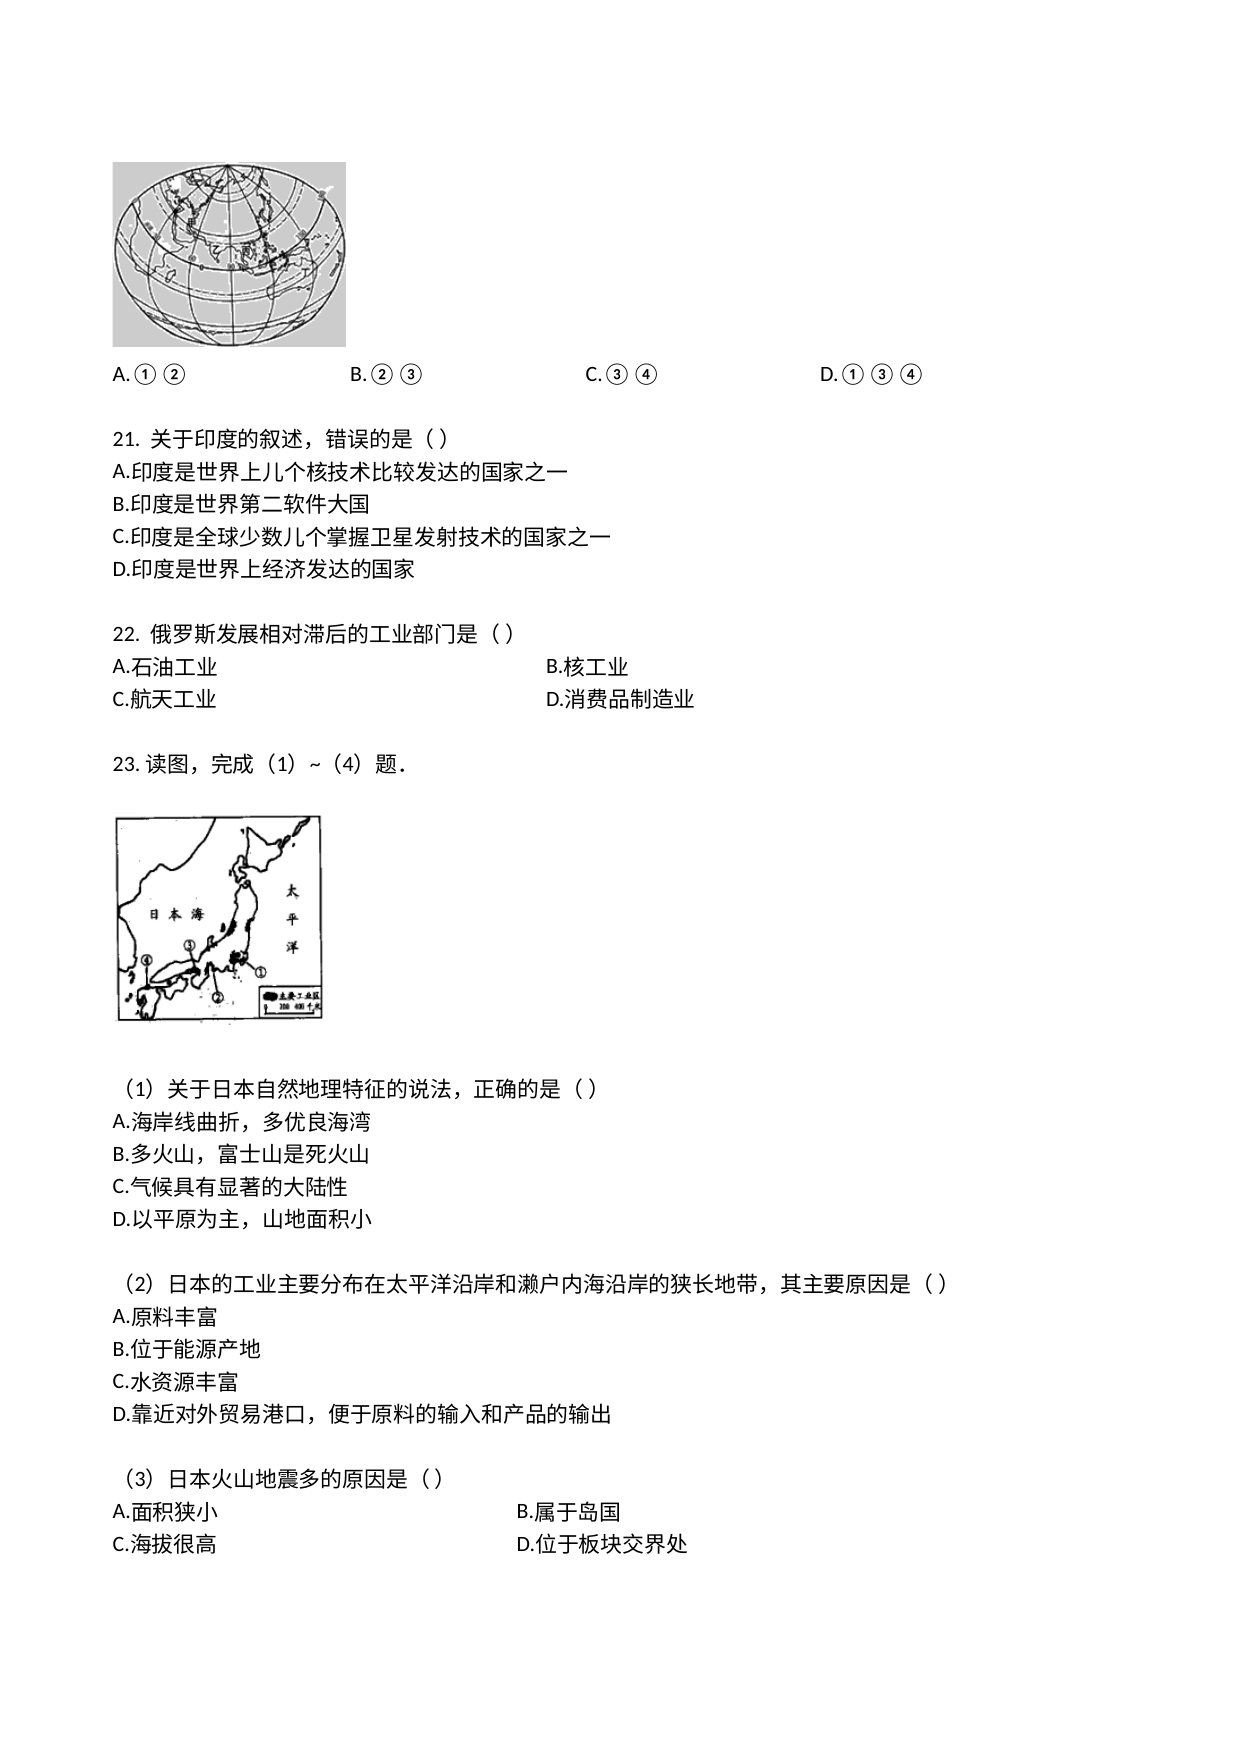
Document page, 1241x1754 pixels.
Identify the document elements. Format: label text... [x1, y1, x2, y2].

text 21. 关于印度的叙述，错误的是（ ） [112, 422, 1128, 454]
text A.原料丰富 [112, 1299, 1128, 1332]
table_header A.面积狭小 [101, 1495, 505, 1527]
text A.海岸线曲折，多优良海湾 [112, 1104, 1128, 1137]
text D.以平原为主，山地面积小 [112, 1202, 1128, 1234]
text （1）关于日本自然地理特征的说法，正确的是（ ） [112, 1072, 1128, 1104]
text （3）日本火山地震多的原因是（ ） [112, 1462, 1128, 1494]
text D.印度是世界上经济发达的国家 [112, 552, 1128, 584]
text B.位于能源产地 [112, 1332, 1128, 1364]
table_header D.①③④ [809, 357, 1116, 389]
table_cell C.航天工业 [101, 682, 534, 714]
text 23. 读图，完成（1）~（4）题． [112, 747, 1128, 812]
picture [112, 812, 326, 1028]
text C.气候具有显著的大陆性 [112, 1169, 1128, 1202]
text B.多火山，富士山是死火山 [112, 1137, 1128, 1169]
table_header A.①② [101, 357, 339, 389]
text C.印度是全球少数儿个掌握卫星发射技术的国家之一 [112, 519, 1128, 552]
table_header B.属于岛国 [505, 1495, 1116, 1527]
text C.水资源丰富 [112, 1364, 1128, 1397]
table_header B.核工业 [535, 650, 1116, 682]
table_header B.②③ [339, 357, 574, 389]
table_cell D.消费品制造业 [535, 682, 1116, 714]
text A.印度是世界上儿个核技术比较发达的国家之一 [112, 454, 1128, 487]
text （2）日本的工业主要分布在太平洋沿岸和濑户内海沿岸的狭长地带，其主要原因是（ ） [112, 1267, 1128, 1299]
table_header C.③④ [574, 357, 809, 389]
table_cell D.位于板块交界处 [505, 1527, 1116, 1559]
text B.印度是世界第二软件大国 [112, 487, 1128, 519]
table_cell C.海拔很高 [101, 1527, 505, 1559]
table_header A.石油工业 [101, 650, 534, 682]
text 22. 俄罗斯发展相对滞后的工业部门是（ ） [112, 617, 1128, 649]
picture [112, 162, 346, 347]
text D.靠近对外贸易港口，便于原料的输入和产品的输出 [112, 1397, 1128, 1429]
